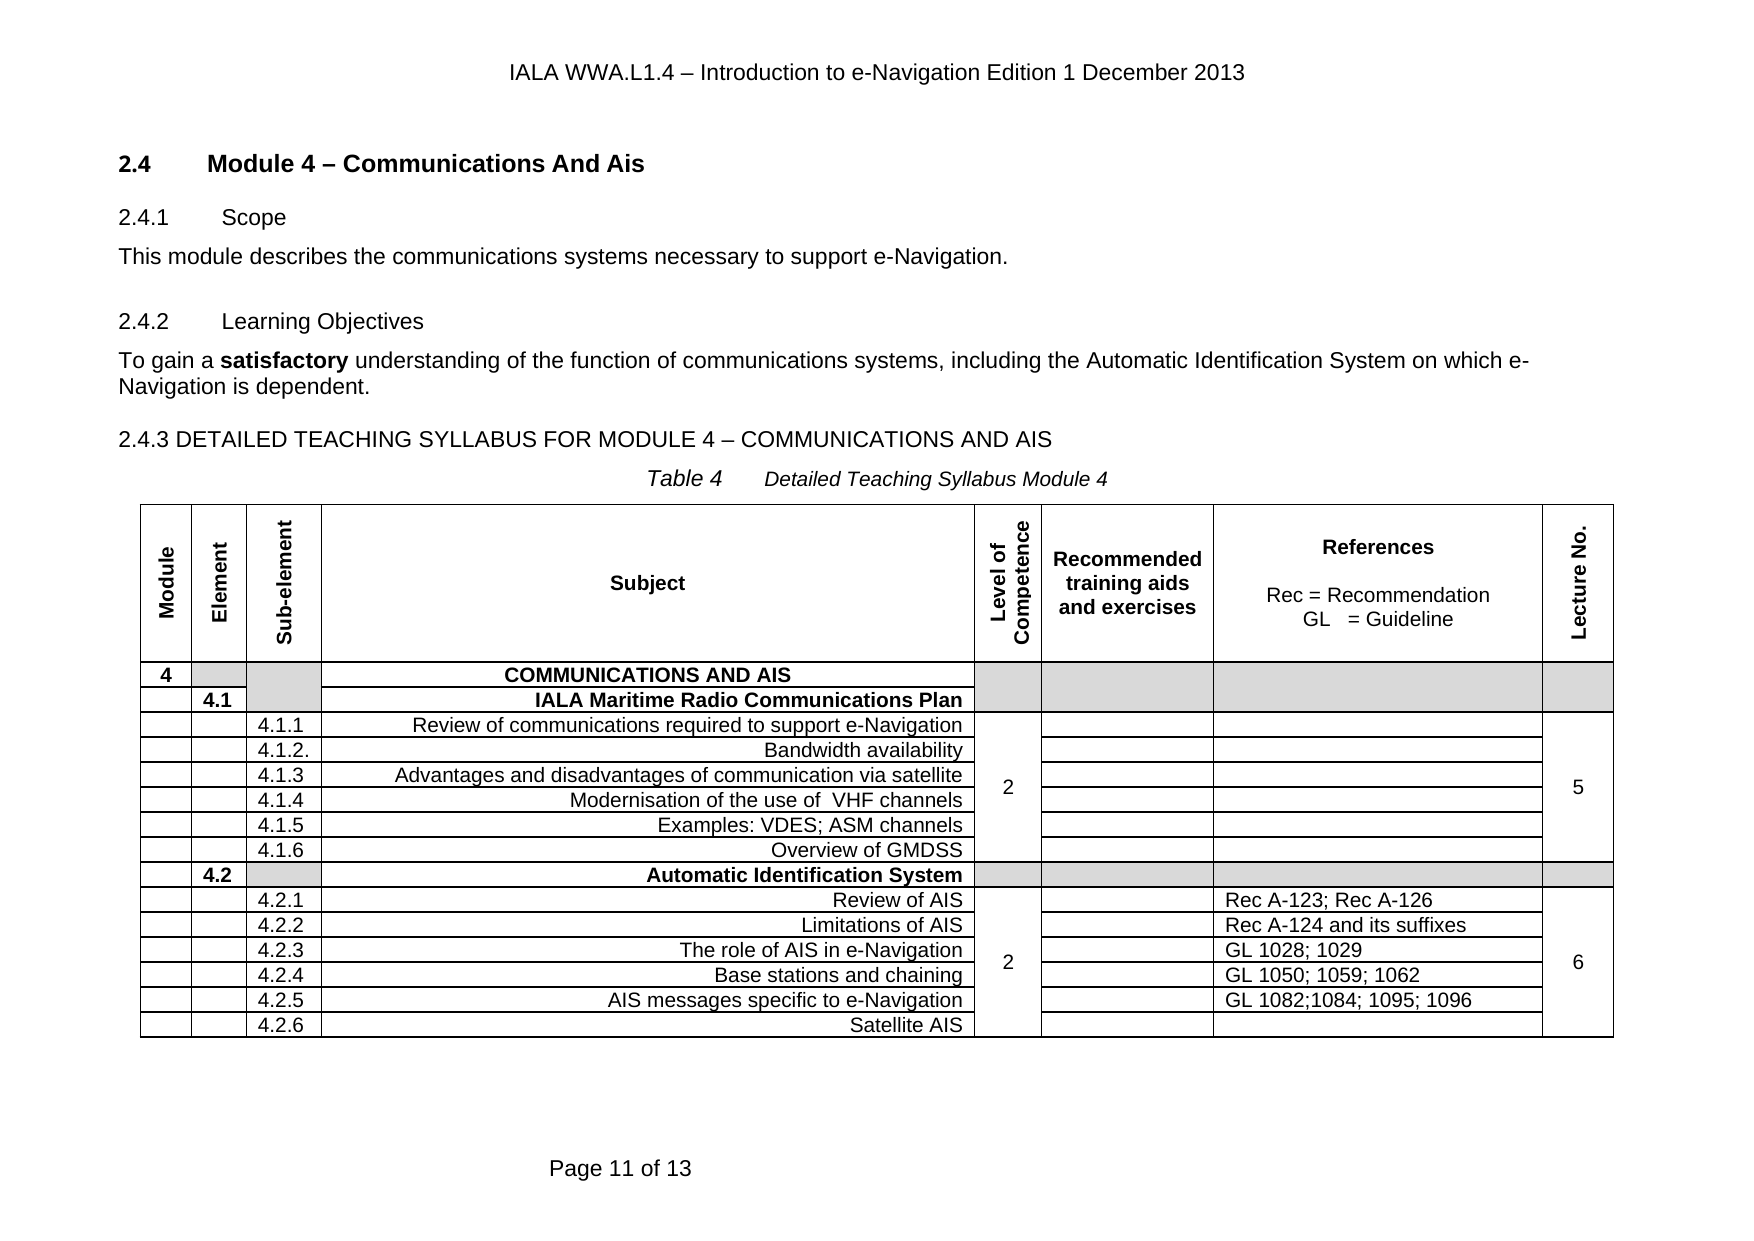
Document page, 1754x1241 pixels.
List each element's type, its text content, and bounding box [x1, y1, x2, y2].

table_cell [1042, 763, 1213, 786]
table_cell [1214, 863, 1542, 886]
table_cell 4.2.2 [247, 913, 321, 936]
table_header Module [141, 505, 191, 661]
table_cell Limitations of AIS [322, 913, 974, 936]
subtitle Module 4 – Communications And Ais [118, 148, 1636, 179]
table_cell Review of communications required to support e-Navigation [322, 713, 974, 736]
table_cell [141, 1013, 191, 1036]
table_cell [247, 663, 321, 711]
table_cell [1042, 938, 1213, 961]
table_cell Rec A-124 and its suffixes [1214, 913, 1542, 936]
text 2.4.3 DETAILED TEACHING SYLLABUS FOR MODULE 4 – COMMUNICATIONS AND AIS [118, 426, 1636, 452]
table_cell 2 [975, 713, 1041, 861]
table_cell [1214, 763, 1542, 786]
table_cell [975, 663, 1041, 711]
table_cell 4.1.6 [247, 838, 321, 861]
table_cell Examples: VDES; ASM channels [322, 813, 974, 836]
table_cell 4.2.1 [247, 888, 321, 911]
table_cell [1214, 838, 1542, 861]
table_cell [192, 938, 246, 961]
table_cell 4.2 [192, 863, 246, 886]
table_cell Rec A-123; Rec A-126 [1214, 888, 1542, 911]
table_header Lecture No. [1543, 505, 1613, 661]
table_header Element [192, 505, 246, 661]
table_cell [192, 663, 246, 686]
table_cell Bandwidth availability [322, 738, 974, 761]
table_cell [192, 963, 246, 986]
table_cell [1042, 713, 1213, 736]
table_cell [141, 763, 191, 786]
table_header References Rec = Recommendation GL = Guideline [1214, 505, 1542, 661]
table_cell 4 [141, 663, 191, 686]
table_header Subject [322, 505, 974, 661]
table_cell GL 1028; 1029 [1214, 938, 1542, 961]
table_cell Base stations and chaining [322, 963, 974, 986]
subtitle Scope [118, 204, 1636, 230]
table_cell 4.2.3 [247, 938, 321, 961]
table_cell [141, 888, 191, 911]
table_cell [1042, 913, 1213, 936]
table_cell [192, 1013, 246, 1036]
table_cell Review of AIS [322, 888, 974, 911]
table_cell [192, 913, 246, 936]
text This module describes the communications systems necessary to support e-Navigation. [118, 243, 1636, 269]
table_header Recommended training aids and exercises [1042, 505, 1213, 661]
table_cell Overview of GMDSS [322, 838, 974, 861]
table_cell 5 [1543, 713, 1613, 861]
table_cell [192, 763, 246, 786]
table_cell [192, 838, 246, 861]
table_cell [141, 813, 191, 836]
table_cell [141, 688, 191, 711]
subtitle Learning Objectives [118, 308, 1636, 334]
table_header Sub-element [247, 505, 321, 661]
table_cell COMMUNICATIONS AND AIS [322, 663, 974, 686]
table_cell [1214, 788, 1542, 811]
table_cell 4.1.5 [247, 813, 321, 836]
table_cell [141, 738, 191, 761]
table_cell [141, 788, 191, 811]
table_cell [1042, 788, 1213, 811]
table_cell [141, 938, 191, 961]
table_cell [1042, 863, 1213, 886]
text To gain a satisfactory understanding of the function of communications systems, including the Automatic Identification System on which e-Navigation is dependent. [118, 347, 1636, 399]
table_cell [192, 738, 246, 761]
table_cell AIS messages specific to e-Navigation [322, 988, 974, 1011]
table_cell [192, 713, 246, 736]
table_cell 4.2.4 [247, 963, 321, 986]
table_cell 4.1 [192, 688, 246, 711]
table_cell 4.2.5 [247, 988, 321, 1011]
table_cell [192, 788, 246, 811]
table_cell GL 1050; 1059; 1062 [1214, 963, 1542, 986]
table_cell [141, 963, 191, 986]
table_cell IALA Maritime Radio Communications Plan [322, 688, 974, 711]
table_cell 4.1.1 [247, 713, 321, 736]
table_cell Satellite AIS [322, 1013, 974, 1036]
table_cell 4.1.3 [247, 763, 321, 786]
table_cell [1543, 863, 1613, 886]
table_cell Automatic Identification System [322, 863, 974, 886]
table_cell 4.2.6 [247, 1013, 321, 1036]
table_cell [141, 713, 191, 736]
table_cell [1214, 738, 1542, 761]
table_cell [1042, 813, 1213, 836]
table_cell [1214, 1013, 1542, 1036]
table_cell [1543, 663, 1613, 711]
table_cell [1042, 988, 1213, 1011]
table_cell 4.1.4 [247, 788, 321, 811]
table_cell The role of AIS in e-Navigation [322, 938, 974, 961]
table_cell [1042, 1013, 1213, 1036]
table_cell [192, 888, 246, 911]
table_cell [192, 988, 246, 1011]
table_cell [1214, 663, 1542, 711]
table_cell [141, 838, 191, 861]
table_cell [247, 863, 321, 886]
table_header Level of Competence [975, 505, 1041, 661]
table_cell 6 [1543, 888, 1613, 1036]
table_cell [192, 813, 246, 836]
table_cell [1042, 738, 1213, 761]
text Detailed Teaching Syllabus Module 4 [118, 465, 1636, 491]
table_cell [1214, 813, 1542, 836]
table_cell [975, 863, 1041, 886]
table_cell [1042, 838, 1213, 861]
table_cell [1042, 963, 1213, 986]
table_cell 4.1.2. [247, 738, 321, 761]
table_cell [141, 913, 191, 936]
table_cell [1042, 888, 1213, 911]
table_cell [1042, 663, 1213, 711]
table_cell Advantages and disadvantages of communication via satellite [322, 763, 974, 786]
table_cell Modernisation of the use of VHF channels [322, 788, 974, 811]
table_cell [1214, 713, 1542, 736]
table_cell 2 [975, 888, 1041, 1036]
table_cell GL 1082;1084; 1095; 1096 [1214, 988, 1542, 1011]
table_cell [141, 988, 191, 1011]
table_cell [141, 863, 191, 886]
